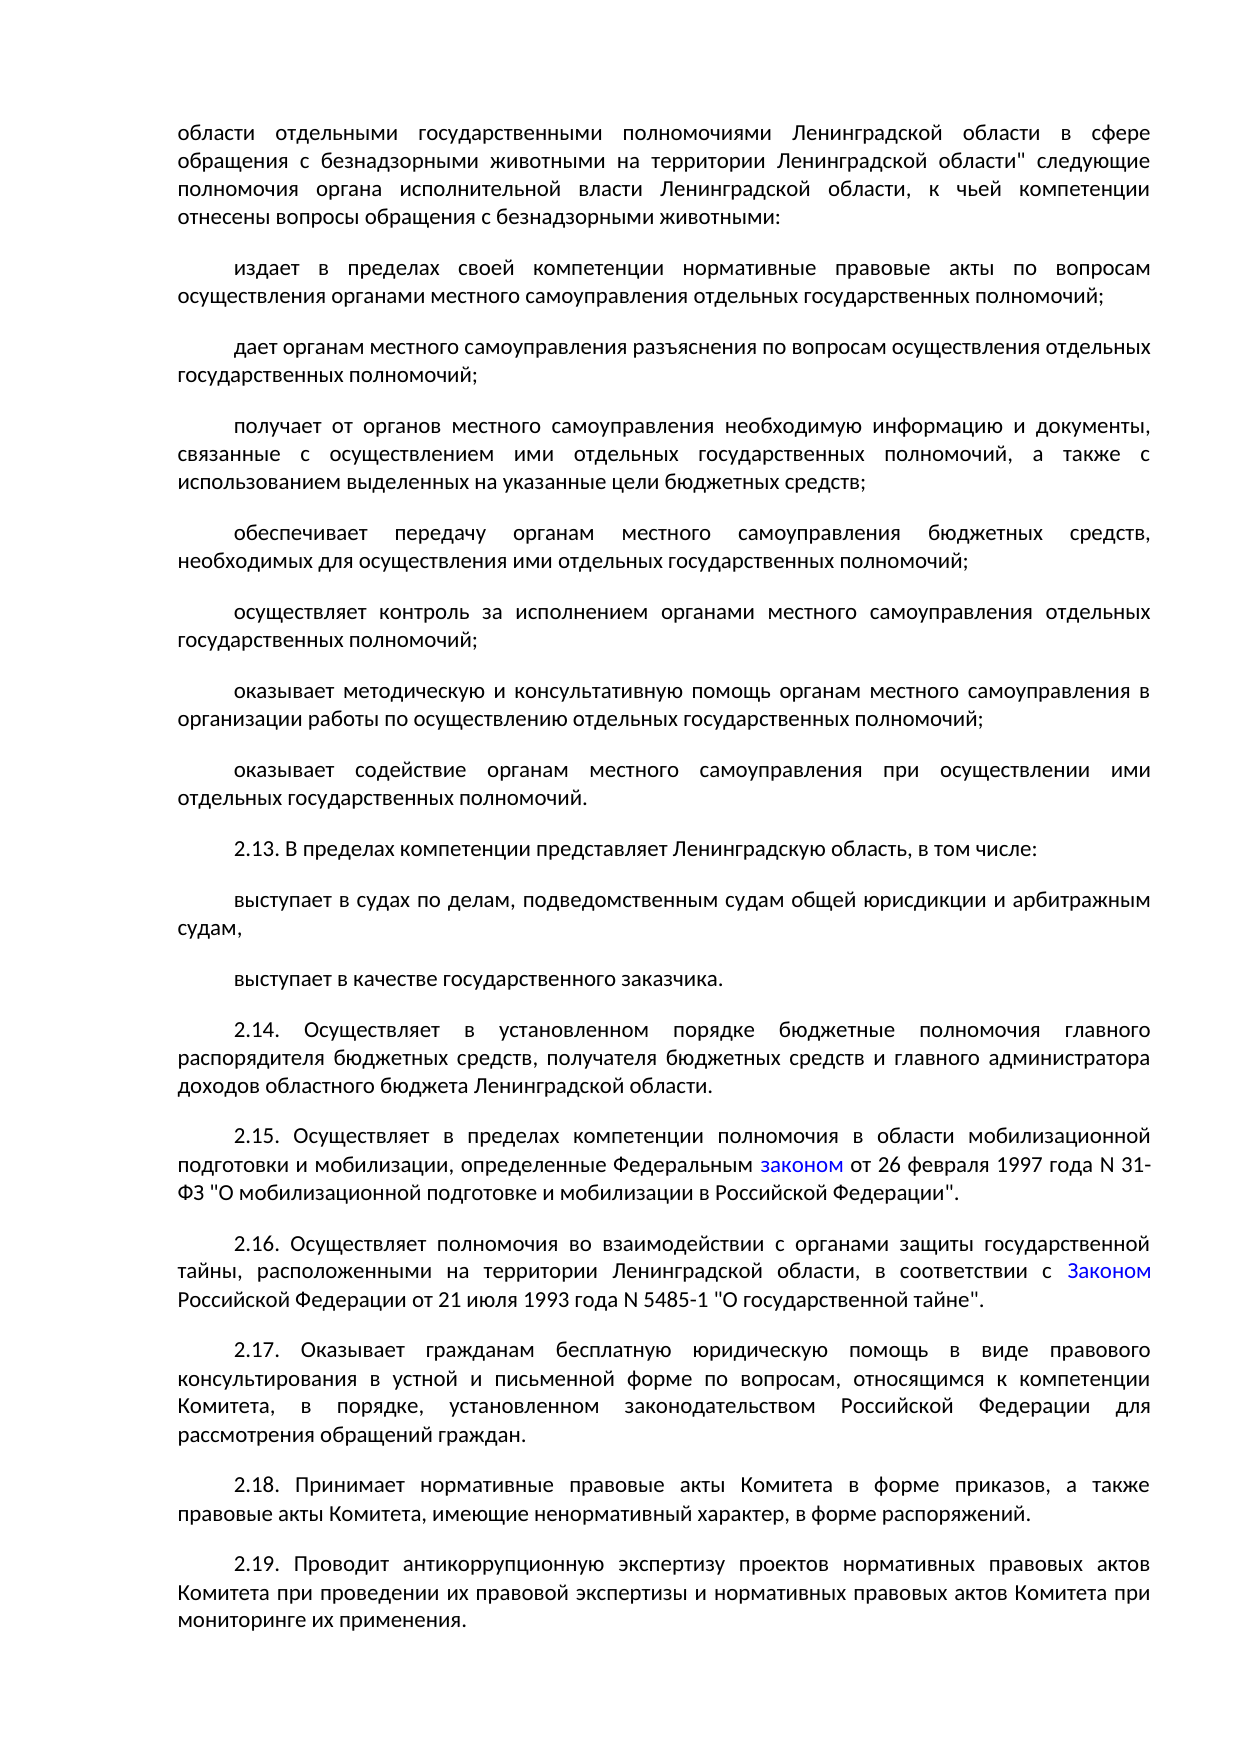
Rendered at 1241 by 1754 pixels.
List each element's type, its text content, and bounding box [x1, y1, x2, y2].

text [177, 118, 1152, 230]
text обеспечивает передачу органам местного самоуправления бюджетных средств, необходимых для осуществления ими отдельных государственных полномочий; [177, 518, 1152, 574]
text 2.16. Осуществляет полномочия во взаимодействии с органами защиты государственной тайны, расположенными на территории Ленинградской области, в соответствии с Законом Российской Федерации от 21 июля 1993 года N 5485-1 "О государственной тайне". [177, 1229, 1152, 1313]
text 2.18. Принимает нормативные правовые акты Комитета в форме приказов, а также правовые акты Комитета, имеющие ненормативный характер, в форме распоряжений. [177, 1471, 1152, 1527]
text 2.13. В пределах компетенции представляет Ленинградскую область, в том числе: [177, 834, 1152, 862]
text выступает в судах по делам, подведомственным судам общей юрисдикции и арбитражным судам, [177, 885, 1152, 941]
text получает от органов местного самоуправления необходимую информацию и документы, связанные с осуществлением ими отдельных государственных полномочий, а также с использованием выделенных на указанные цели бюджетных средств; [177, 411, 1152, 495]
text 2.15. Осуществляет в пределах компетенции полномочия в области мобилизационной подготовки и мобилизации, определенные Федеральным законом от 26 февраля 1997 года N 31-ФЗ "О мобилизационной подготовке и мобилизации в Российской Федерации". [177, 1122, 1152, 1206]
text 2.17. Оказывает гражданам бесплатную юридическую помощь в виде правового консультирования в устной и письменной форме по вопросам, относящимся к компетенции Комитета, в порядке, установленном законодательством Российской Федерации для рассмотрения обращений граждан. [177, 1336, 1152, 1448]
text оказывает методическую и консультативную помощь органам местного самоуправления в организации работы по осуществлению отдельных государственных полномочий; [177, 676, 1152, 732]
text осуществляет контроль за исполнением органами местного самоуправления отдельных государственных полномочий; [177, 597, 1152, 653]
text оказывает содействие органам местного самоуправления при осуществлении ими отдельных государственных полномочий. [177, 755, 1152, 811]
text дает органам местного самоуправления разъяснения по вопросам осуществления отдельных государственных полномочий; [177, 332, 1152, 388]
text издает в пределах своей компетенции нормативные правовые акты по вопросам осуществления органами местного самоуправления отдельных государственных полномочий; [177, 253, 1152, 309]
text 2.19. Проводит антикоррупционную экспертизу проектов нормативных правовых актов Комитета при проведении их правовой экспертизы и нормативных правовых актов Комитета при мониторинге их применения. [177, 1549, 1152, 1634]
text выступает в качестве государственного заказчика. [177, 964, 1152, 992]
text 2.14. Осуществляет в установленном порядке бюджетные полномочия главного распорядителя бюджетных средств, получателя бюджетных средств и главного администратора доходов областного бюджета Ленинградской области. [177, 1015, 1152, 1099]
